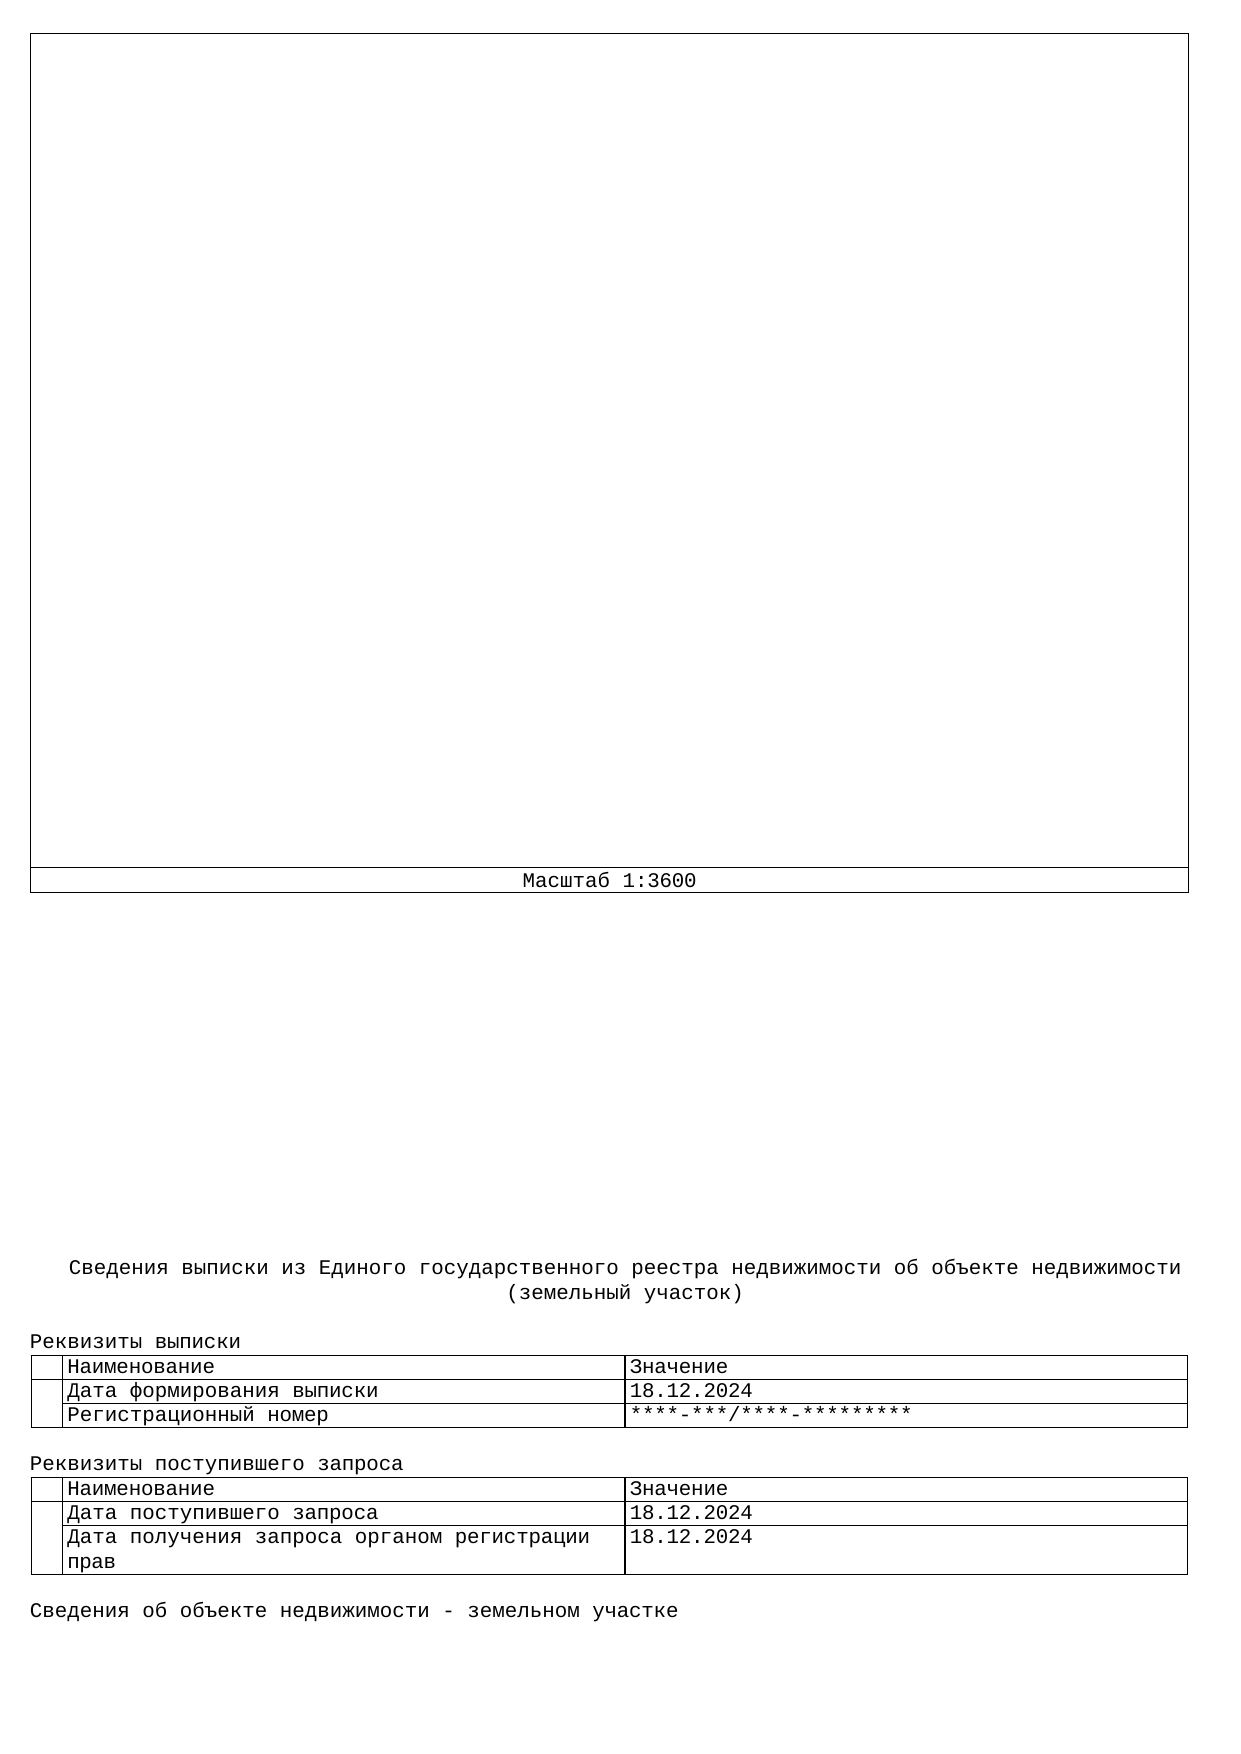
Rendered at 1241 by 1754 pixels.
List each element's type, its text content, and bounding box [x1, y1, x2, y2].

table_cell Дата получения запроса органом регистрации прав [63, 1526, 624, 1574]
table_header Наименование [63, 1478, 624, 1501]
table_cell Регистрационный номер [63, 1404, 624, 1427]
table_cell Дата поступившего запроса [63, 1502, 624, 1525]
table_cell [32, 1502, 62, 1574]
text Сведения об объекте недвижимости - земельном участке [29, 1600, 1196, 1624]
table_header [32, 1478, 62, 1501]
table_header [32, 1356, 62, 1379]
table_header Значение [626, 1356, 1187, 1379]
table_cell 18.12.2024 [626, 1380, 1187, 1403]
table_cell Дата формирования выписки [63, 1380, 624, 1403]
text Сведения выписки из Единого государственного реестра недвижимости об объекте недвижимости (земельный участок) [69, 1257, 1182, 1305]
table_cell 18.12.2024 [626, 1502, 1187, 1525]
table_cell 18.12.2024 [626, 1526, 1187, 1574]
table_header Значение [626, 1478, 1187, 1501]
table_header Наименование [63, 1356, 624, 1379]
text Реквизиты выписки [29, 1331, 1196, 1355]
text Реквизиты поступившего запроса [29, 1453, 1196, 1477]
table_cell [32, 1380, 62, 1427]
table_cell ****-***/****-********* [626, 1404, 1187, 1427]
